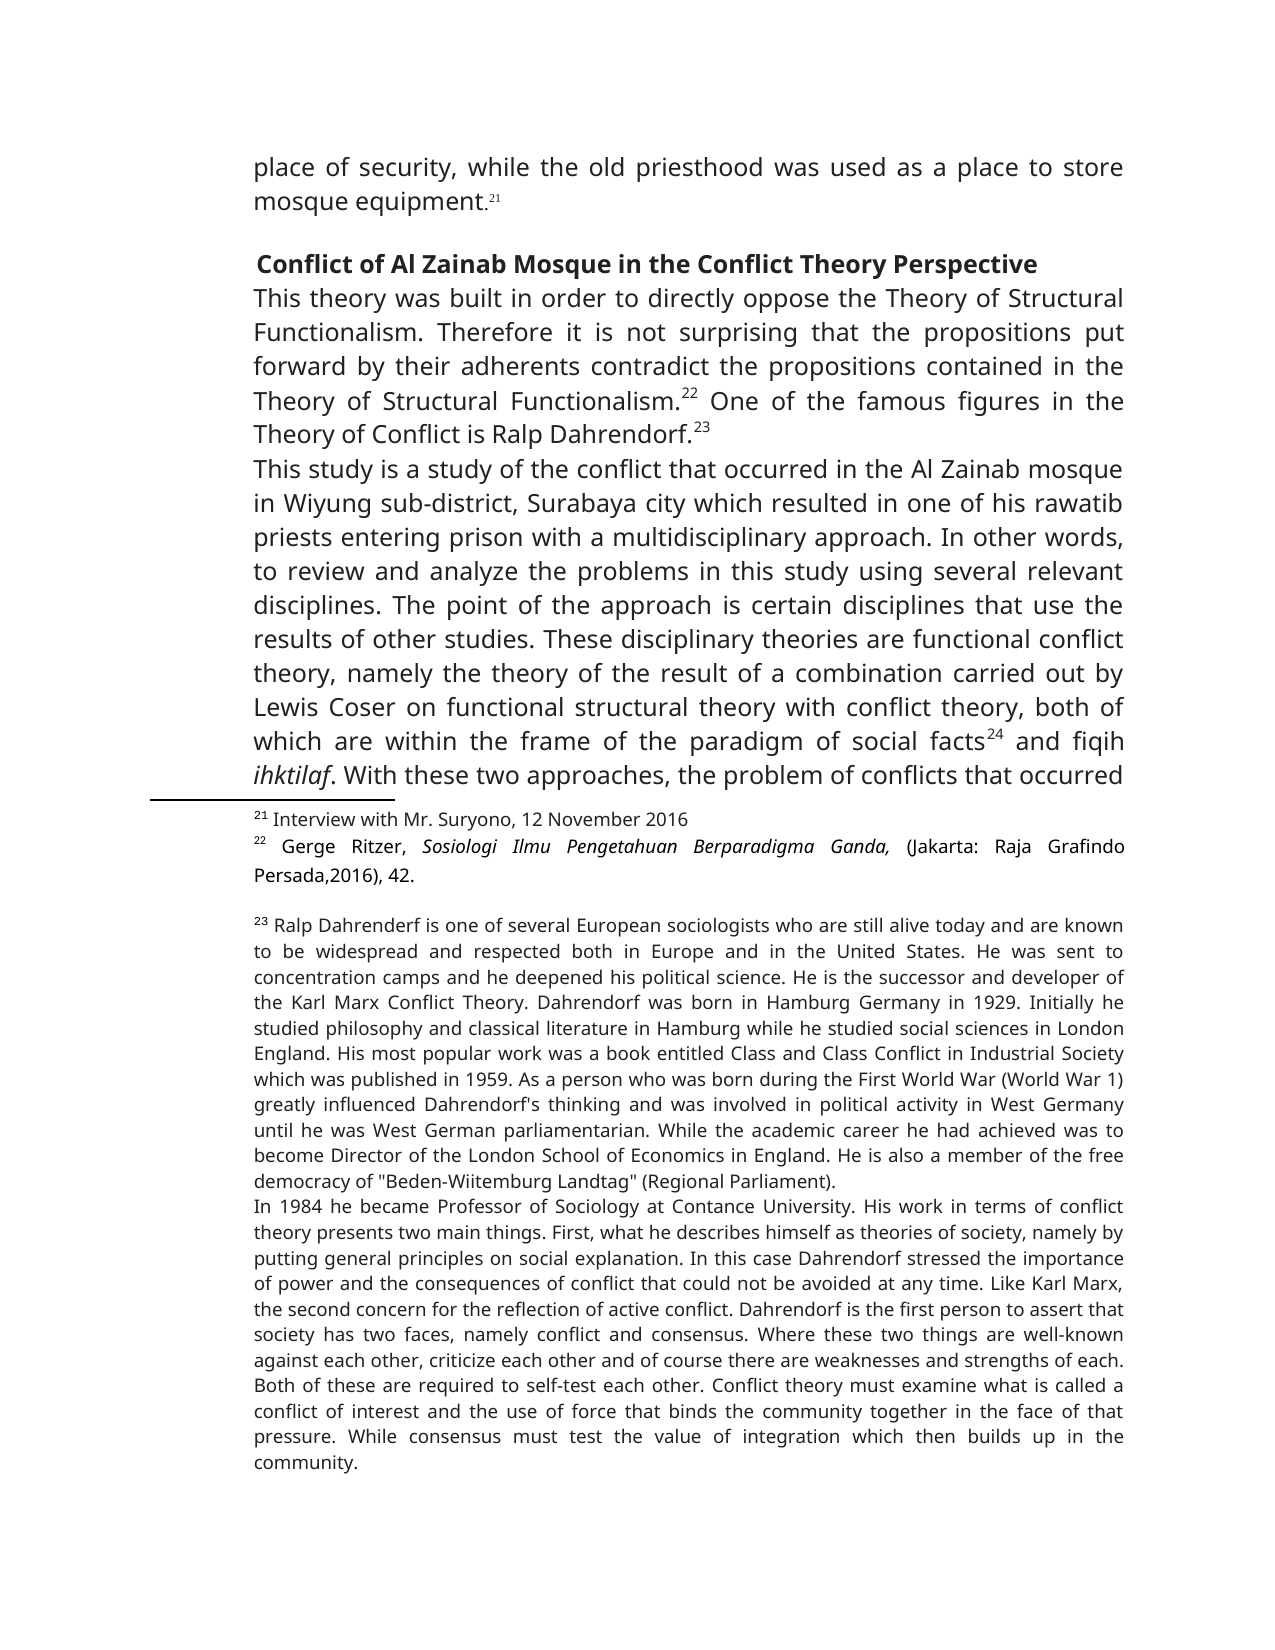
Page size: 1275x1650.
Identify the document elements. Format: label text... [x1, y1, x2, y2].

text This study is a study of the conflict that occurred in the Al Zainab mosque in Wiyung sub-district, Surabaya city which resulted in one of his rawatib priests entering prison with a multidisciplinary approach. In other words, to review and analyze the problems in this study using several relevant disciplines. The point of the approach is certain disciplines that use the results of other studies. These disciplinary theories are functional conflict theory, namely the theory of the result of a combination carried out by Lewis Coser on functional structural theory with conflict theory, both of which are within the frame of the paradigm of social facts and fiqih ihktilaf. With these two approaches, the problem of conflicts that occurred in the Al Zainab mosque that occurred from 1996-2016 can be known about the root causes of the conflict. [253, 451, 1125, 792]
text Conflict of Al Zainab Mosque in the Conflict Theory Perspective [244, 247, 1125, 281]
text This theory was built in order to directly oppose the Theory of Structural Functionalism. Therefore it is not surprising that the propositions put forward by their adherents contradict the propositions contained in the Theory of Structural Functionalism. One of the famous figures in the Theory of Conflict is Ralp Dahrendorf. [253, 281, 1125, 451]
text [253, 150, 1125, 218]
